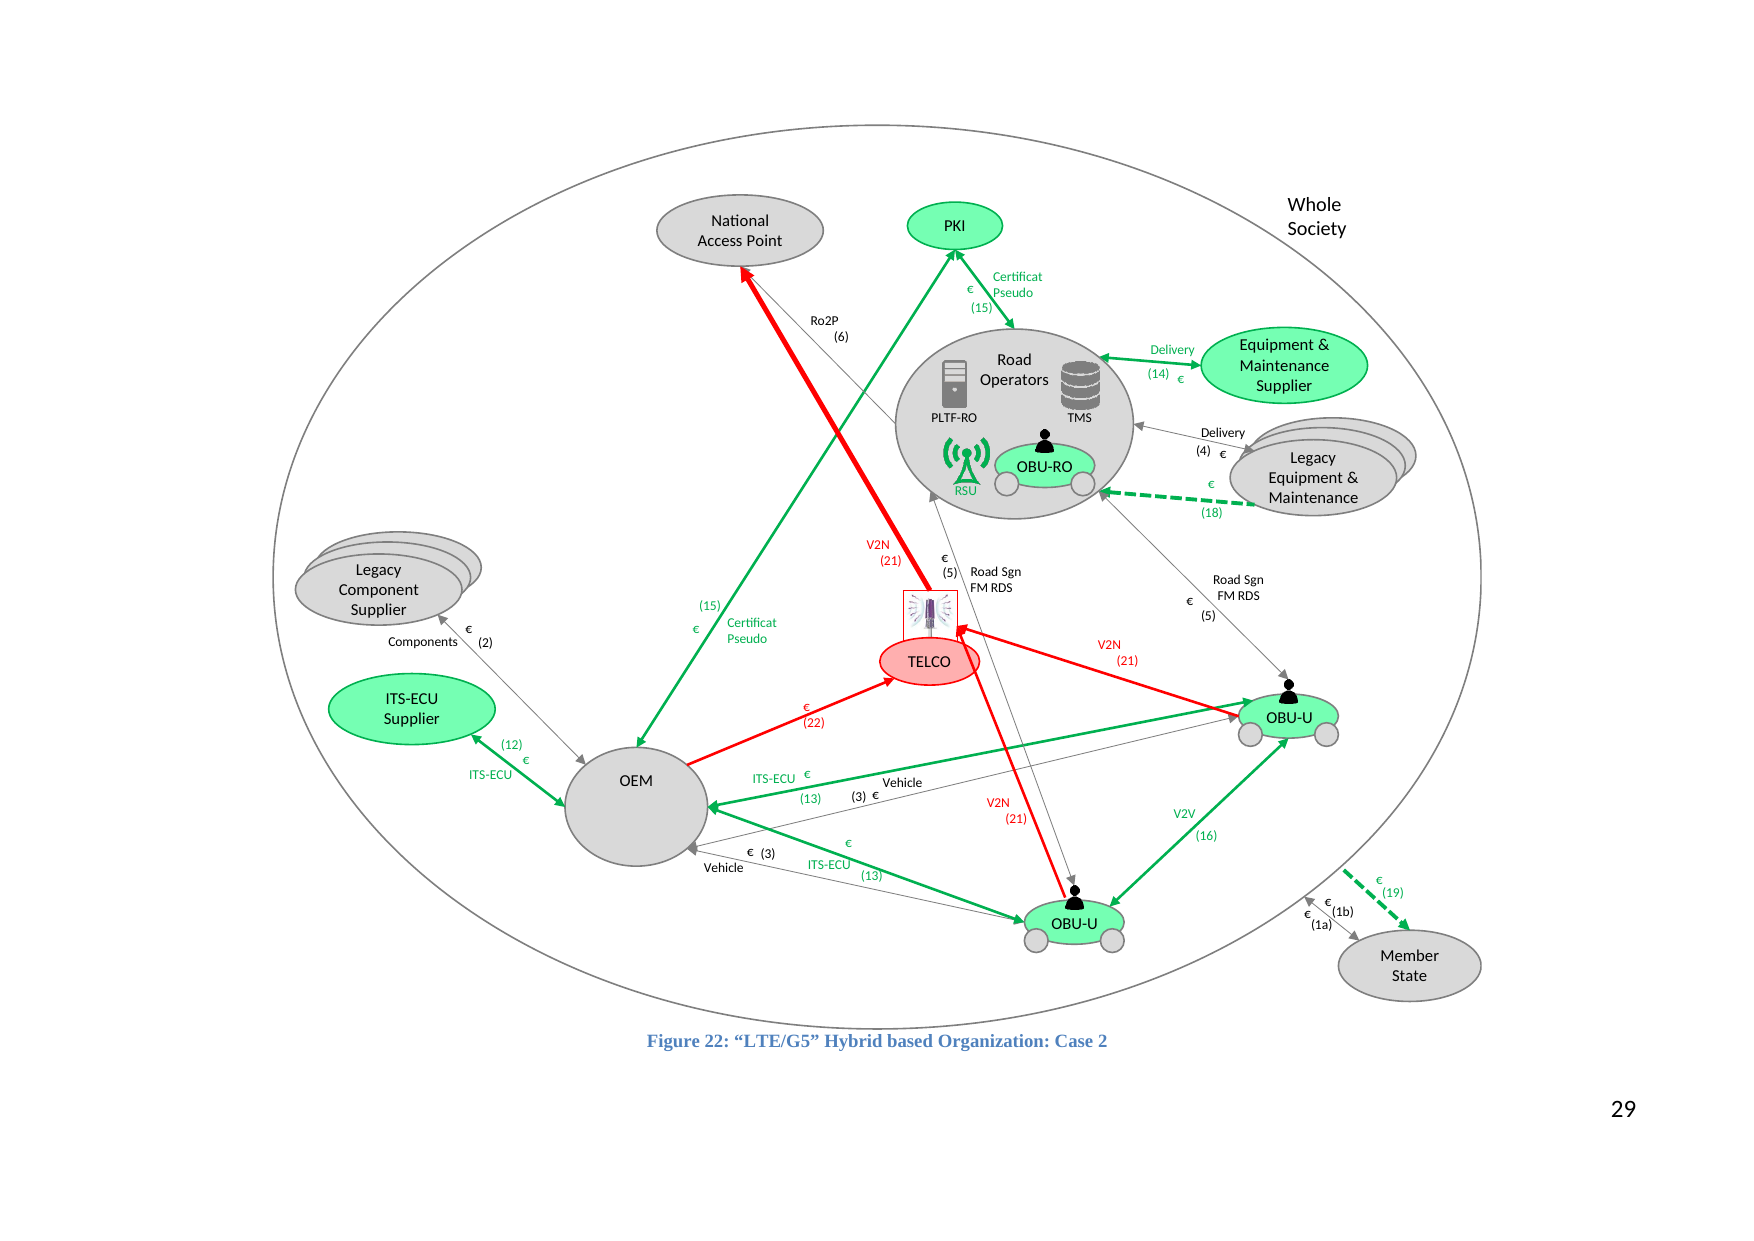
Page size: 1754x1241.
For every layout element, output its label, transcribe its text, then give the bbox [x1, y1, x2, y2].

text Figure 22: “LTE/G5” Hybrid based Organization: Case 2 [118, 1029, 1636, 1051]
